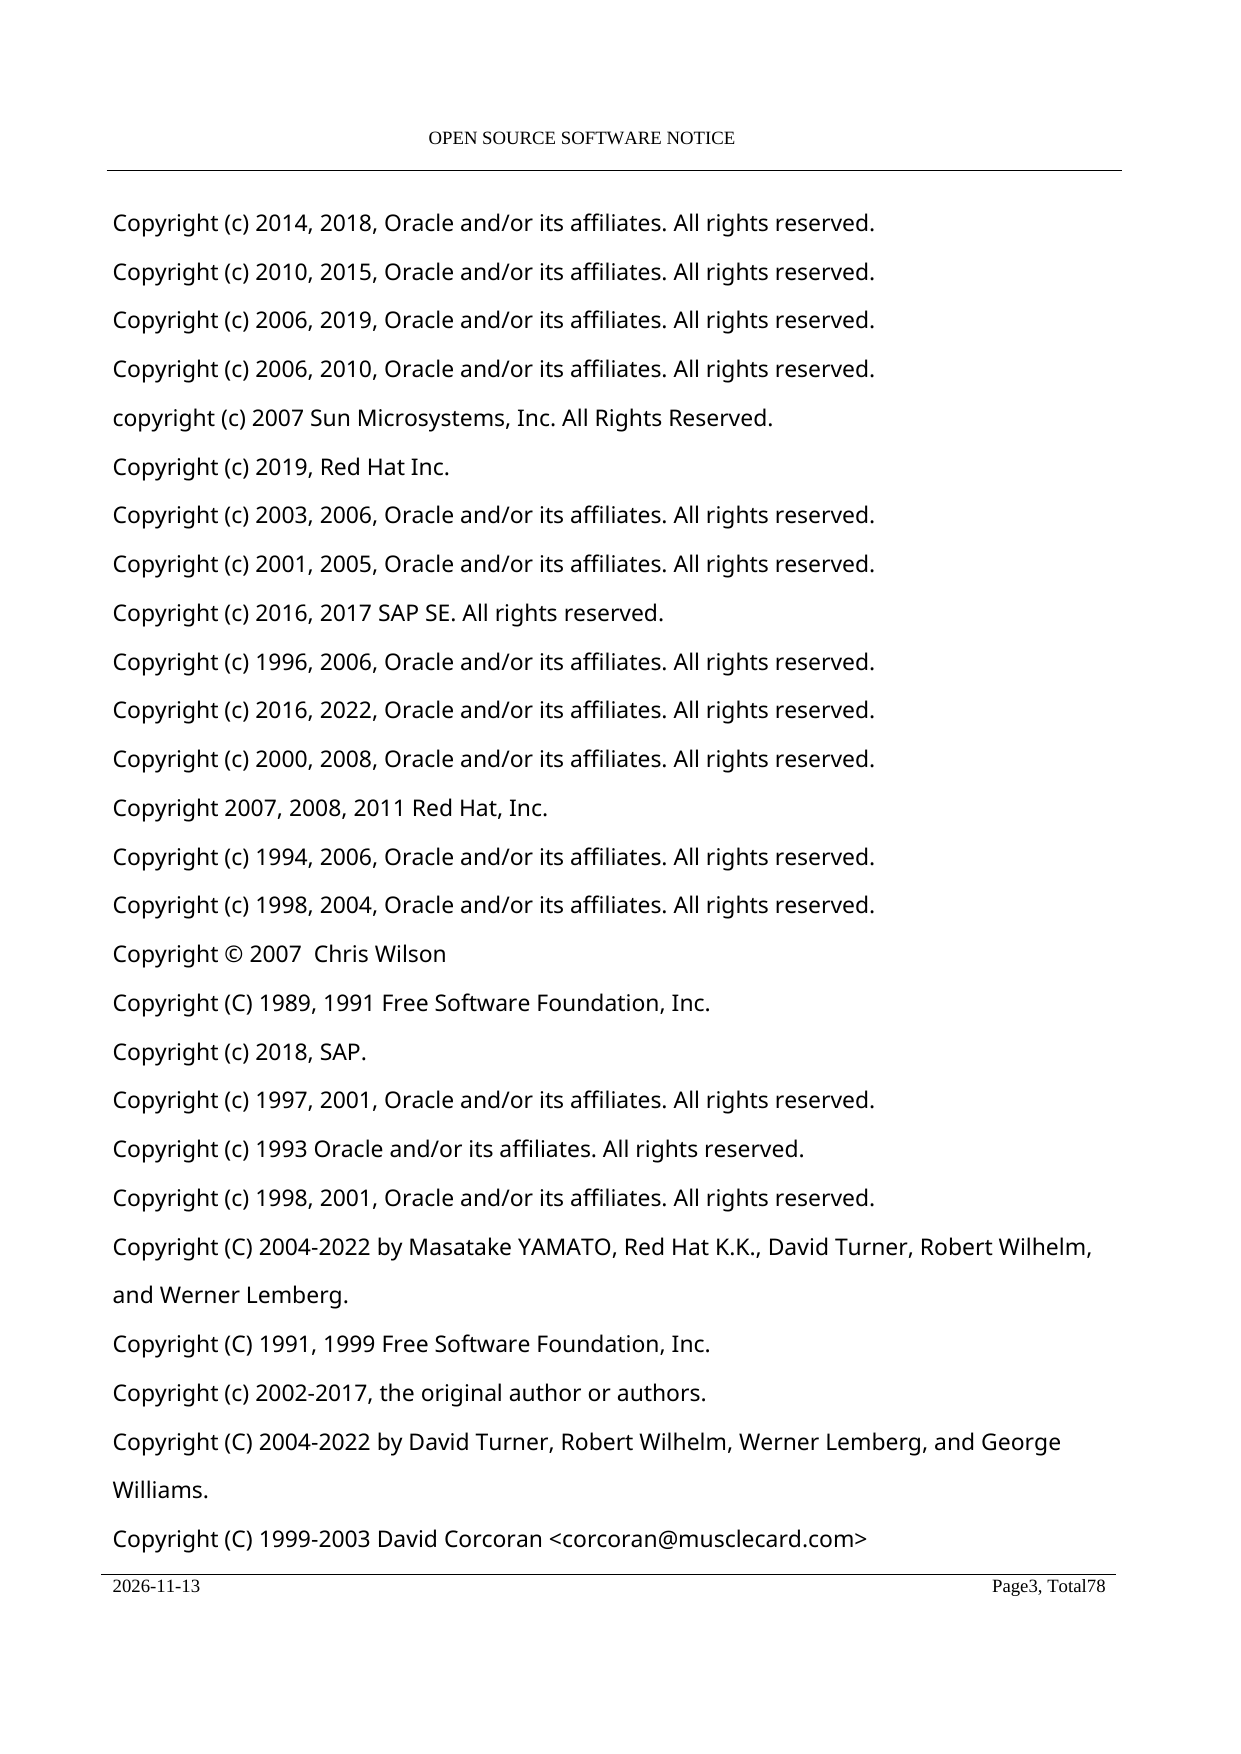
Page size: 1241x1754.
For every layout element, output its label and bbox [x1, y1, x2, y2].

text [112, 206, 1128, 1555]
